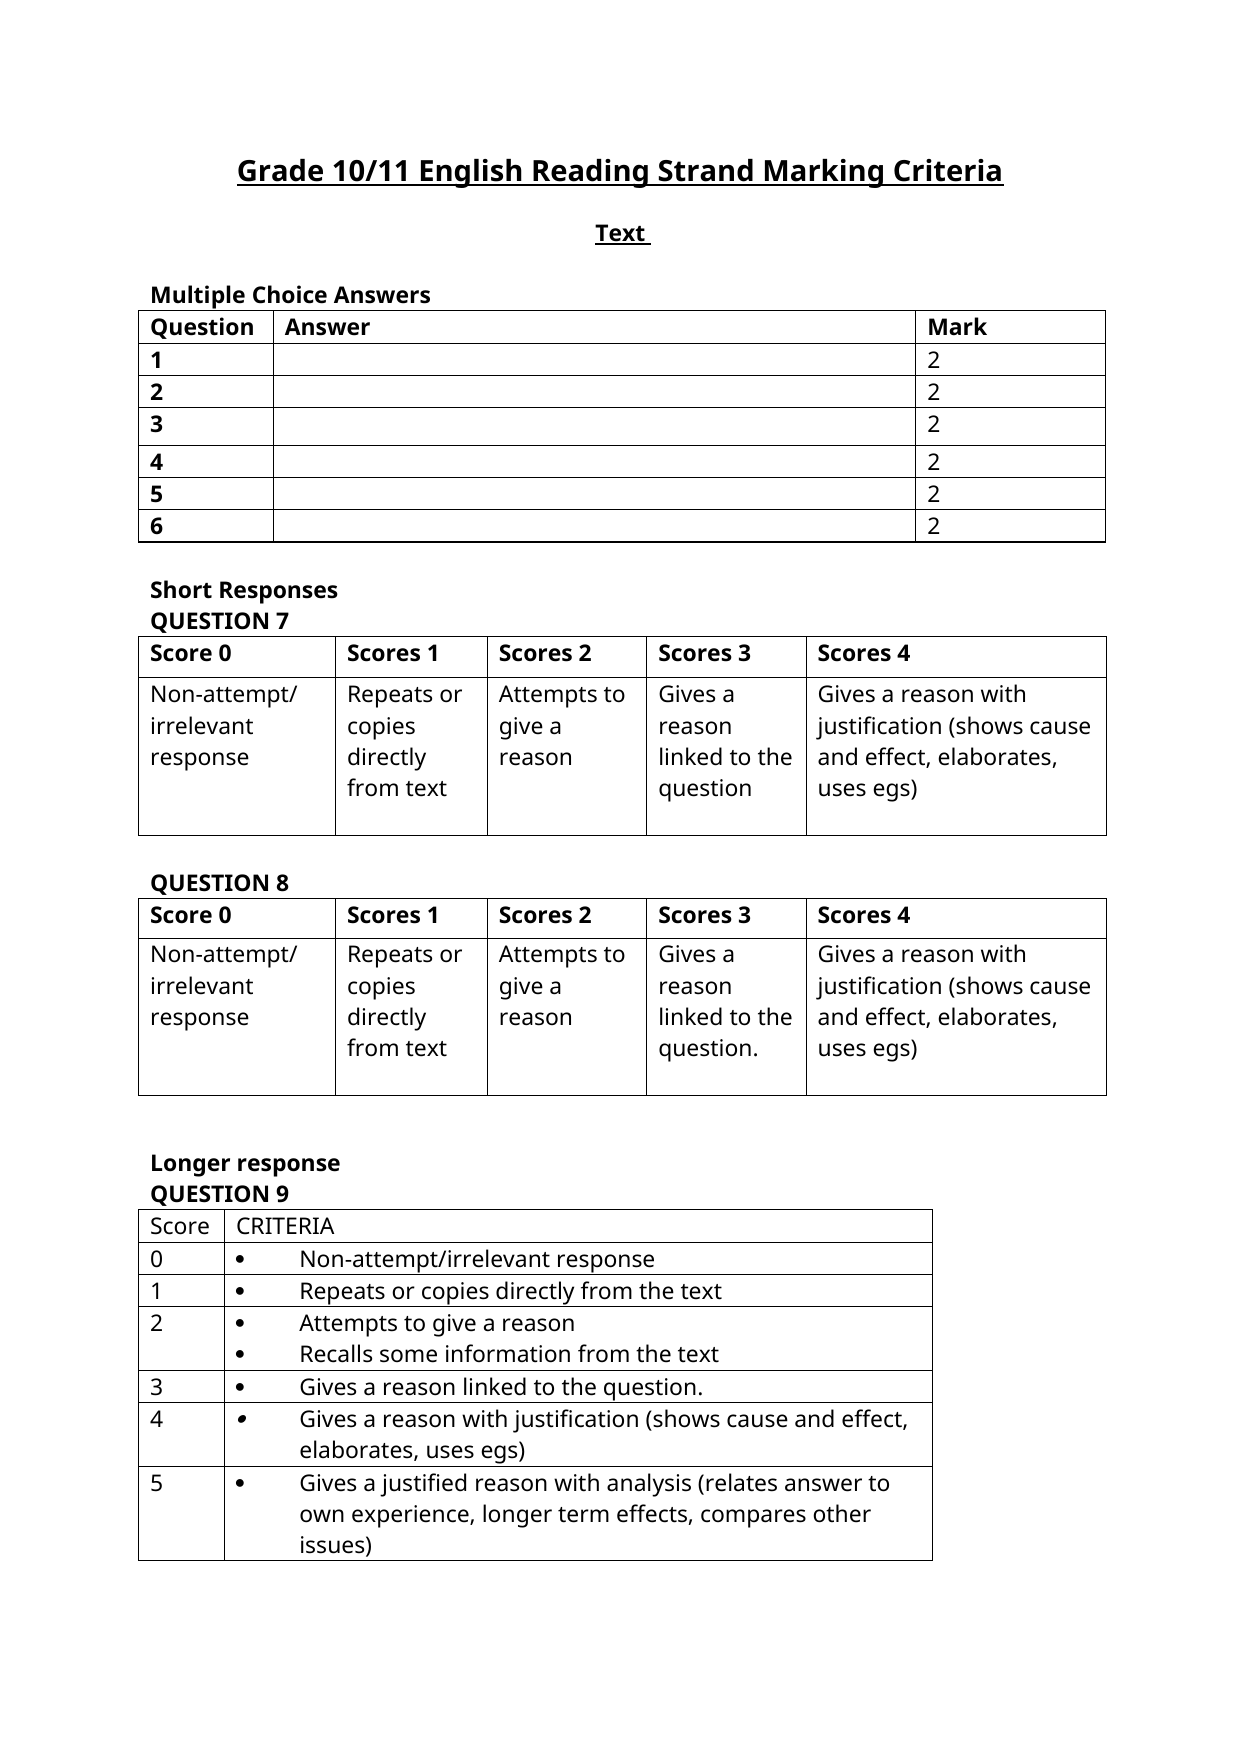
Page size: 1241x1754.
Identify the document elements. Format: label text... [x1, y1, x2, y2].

table_cell [274, 344, 915, 375]
table_cell 3 [139, 408, 273, 444]
table_header Score 0 [139, 899, 335, 937]
table_cell Repeats or copies directly from text [336, 678, 487, 834]
table_cell 2 [916, 478, 1105, 509]
table_cell Repeats or copies directly from the text [225, 1275, 932, 1306]
text Longer response [150, 1147, 1090, 1178]
table_cell 2 [139, 376, 273, 407]
table_cell [274, 478, 915, 509]
table_cell 2 [916, 344, 1105, 375]
table_cell 5 [139, 478, 273, 509]
table_header Scores 4 [807, 637, 1106, 677]
table_cell 2 [916, 408, 1105, 444]
table_cell Attempts to give a reason [488, 939, 646, 1095]
table_cell 2 [139, 1307, 224, 1370]
table_cell Gives a reason linked to the question [647, 678, 806, 834]
table_cell Non-attempt/ irrelevant response [139, 939, 335, 1095]
table_header Mark [916, 311, 1105, 342]
text Text [150, 216, 1090, 248]
table_header Scores 3 [647, 899, 806, 937]
text Grade 10/11 English Reading Strand Marking Criteria [150, 150, 1090, 190]
table_cell 0 [139, 1243, 224, 1274]
table_cell Attempts to give a reason [488, 678, 646, 834]
table_header Scores 1 [336, 637, 487, 677]
text QUESTION 8 [150, 867, 1090, 898]
table_cell 2 [916, 376, 1105, 407]
table_header Answer [274, 311, 915, 342]
table_header Scores 1 [336, 899, 487, 937]
table_header Score 0 [139, 637, 335, 677]
table_cell 6 [139, 510, 273, 541]
table_cell Gives a reason linked to the question. [647, 939, 806, 1095]
table_header CRITERIA [225, 1210, 932, 1242]
text Short Responses [150, 574, 1090, 605]
table_cell Gives a reason with justification (shows cause and effect, elaborates, uses egs) [807, 939, 1106, 1095]
table_cell 1 [139, 344, 273, 375]
table_cell [274, 446, 915, 477]
table_cell Gives a reason with justification (shows cause and effect, elaborates, uses egs) [807, 678, 1106, 834]
table_cell 3 [139, 1371, 224, 1402]
table_header Scores 4 [807, 899, 1106, 937]
text QUESTION 7 [150, 605, 1090, 636]
table_cell [274, 376, 915, 407]
table_cell Non-attempt/irrelevant response [225, 1243, 932, 1274]
table_cell [274, 408, 915, 444]
table_header Question [139, 311, 273, 342]
table_cell Gives a reason linked to the question. [225, 1371, 932, 1402]
table_cell Attempts to give a reason Recalls some information from the text [225, 1307, 932, 1370]
table_header Scores 2 [488, 899, 646, 937]
table_cell [274, 510, 915, 541]
text Multiple Choice Answers [150, 279, 1090, 310]
table_cell 2 [916, 446, 1105, 477]
table_cell 5 [139, 1467, 224, 1560]
table_cell Repeats or copies directly from text [336, 939, 487, 1095]
table_cell Gives a reason with justification (shows cause and effect, elaborates, uses egs) [225, 1403, 932, 1466]
table_cell 2 [916, 510, 1105, 541]
table_cell 1 [139, 1275, 224, 1306]
table_cell Gives a justified reason with analysis (relates answer to own experience, longer term effects, compares other issues) [225, 1467, 932, 1560]
table_header Score [139, 1210, 224, 1242]
table_cell 4 [139, 446, 273, 477]
table_header Scores 3 [647, 637, 806, 677]
table_header Scores 2 [488, 637, 646, 677]
table_cell Non-attempt/ irrelevant response [139, 678, 335, 834]
table_cell 4 [139, 1403, 224, 1466]
text QUESTION 9 [150, 1178, 1090, 1209]
